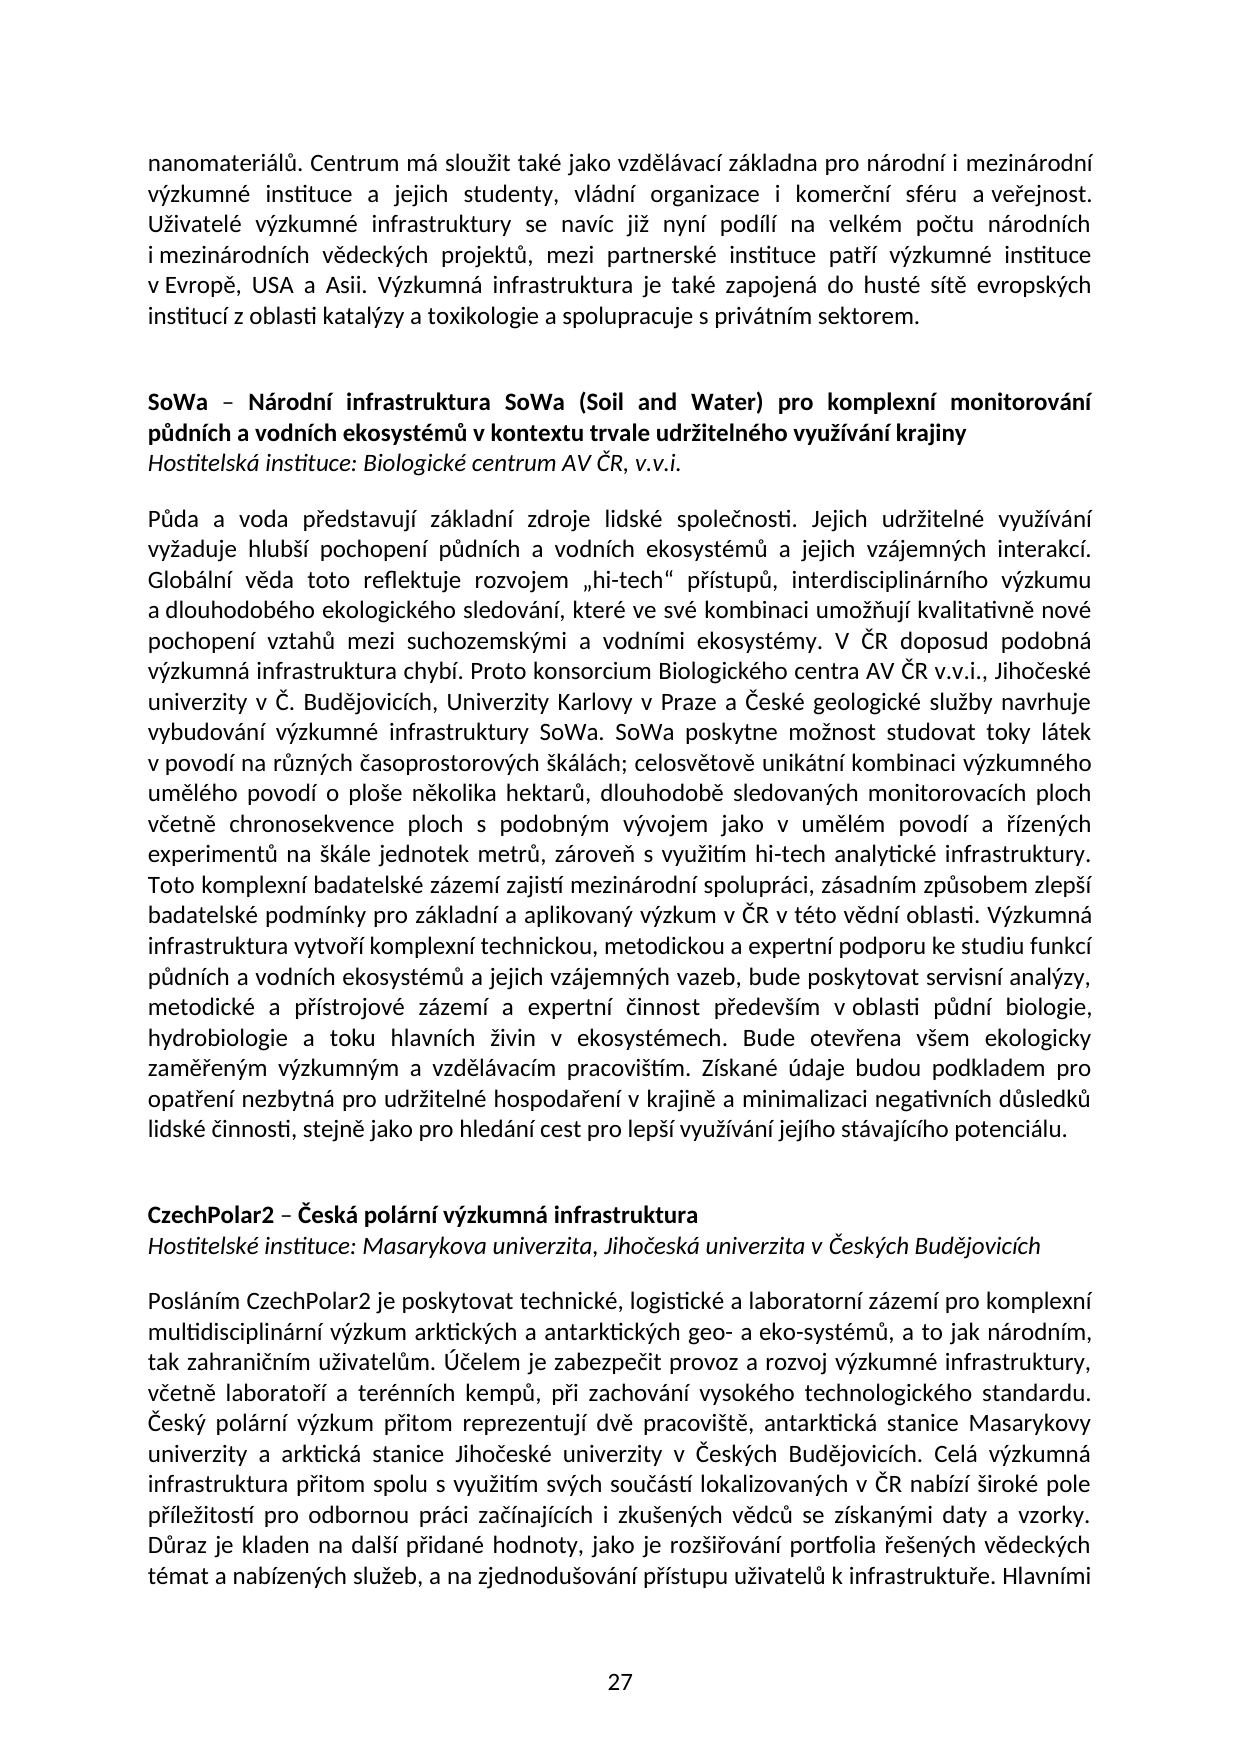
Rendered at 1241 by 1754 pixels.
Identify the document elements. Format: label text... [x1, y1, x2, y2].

text Hostitelské instituce: Masarykova univerzita, Jihočeská univerzita v Českých Budějovicích [148, 1230, 1093, 1260]
text SoWa – Národní infrastruktura SoWa (Soil and Water) pro komplexní monitorování půdních a vodních ekosystémů v kontextu trvale udržitelného využívání krajiny [148, 386, 1093, 447]
text Hostitelská instituce: Biologické centrum AV ČR, v.v.i. [148, 447, 1093, 478]
text CzechPolar2 – Česká polární výzkumná infrastruktura [148, 1199, 1093, 1230]
text Půda a voda představují základní zdroje lidské společnosti. Jejich udržitelné využívání vyžaduje hlubší pochopení půdních a vodních ekosystémů a jejich vzájemných interakcí. Globální věda toto reflektuje rozvojem „hi-tech“ přístupů, interdisciplinárního výzkumu a dlouhodobého ekologického sledování, které ve své kombinaci umožňují kvalitativně nové pochopení vztahů mezi suchozemskými a vodními ekosystémy. V ČR doposud podobná výzkumná infrastruktura chybí. Proto konsorcium Biologického centra AV ČR v.v.i., Jihočeské univerzity v Č. Budějovicích, Univerzity Karlovy v Praze a České geologické služby navrhuje vybudování výzkumné infrastruktury SoWa. SoWa poskytne možnost studovat toky látek v povodí na různých časoprostorových škálách; celosvětově unikátní kombinaci výzkumného umělého povodí o ploše několika hektarů, dlouhodobě sledovaných monitorovacích ploch včetně chronosekvence ploch s podobným vývojem jako v umělém povodí a řízených experimentů na škále jednotek metrů, zároveň s využitím hi-tech analytické infrastruktury. Toto komplexní badatelské zázemí zajistí mezinárodní spolupráci, zásadním způsobem zlepší badatelské podmínky pro základní a aplikovaný výzkum v ČR v této vědní oblasti. Výzkumná infrastruktura vytvoří komplexní technickou, metodickou a expertní podporu ke studiu funkcí půdních a vodních ekosystémů a jejich vzájemných vazeb, bude poskytovat servisní analýzy, metodické a přístrojové zázemí a expertní činnost především v oblasti půdní biologie, hydrobiologie a toku hlavních živin v ekosystémech. Bude otevřena všem ekologicky zaměřeným výzkumným a vzdělávacím pracovištím. Získané údaje budou podkladem pro opatření nezbytná pro udržitelné hospodaření v krajině a minimalizaci negativních důsledků lidské činnosti, stejně jako pro hledání cest pro lepší využívání jejího stávajícího potenciálu. [148, 503, 1093, 1144]
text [148, 148, 1093, 331]
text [148, 1285, 1093, 1591]
